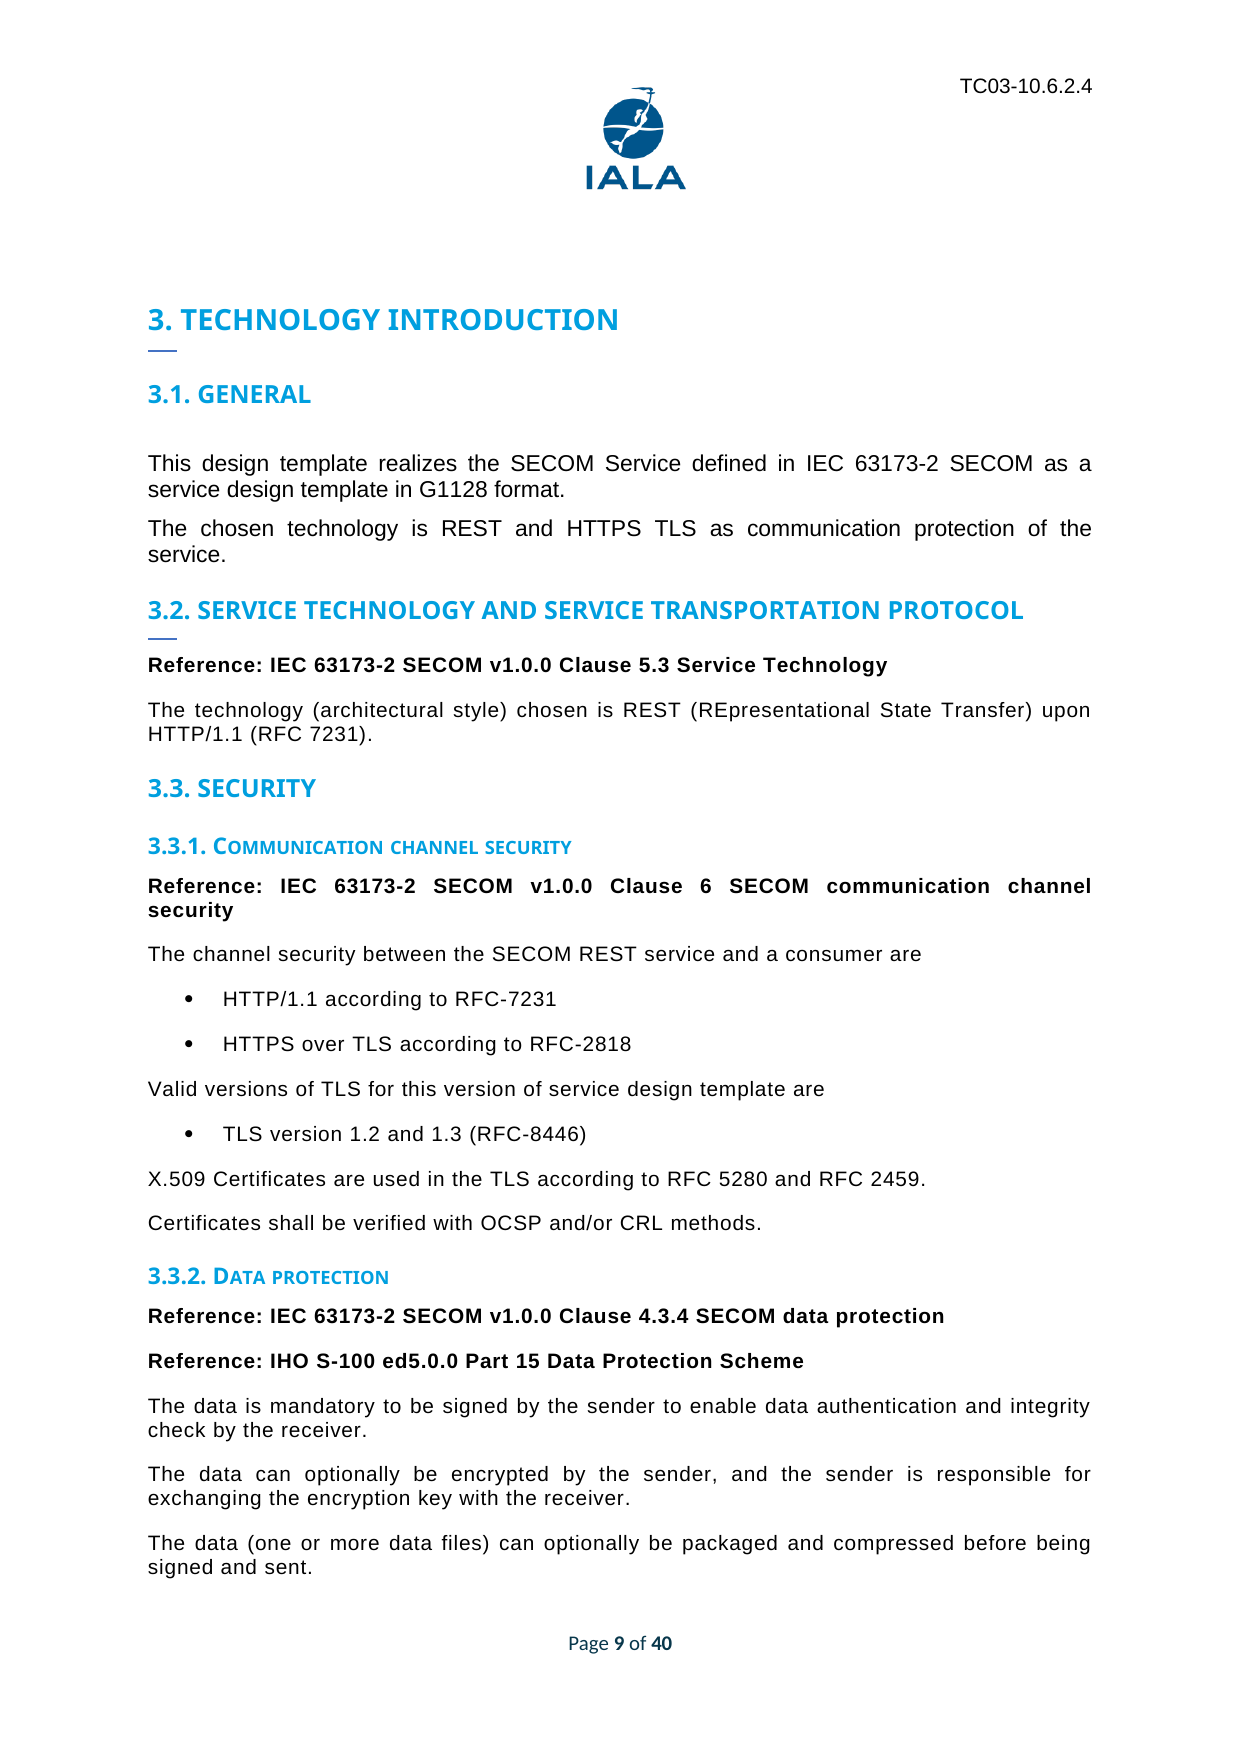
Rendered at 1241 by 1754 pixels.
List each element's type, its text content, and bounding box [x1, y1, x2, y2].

text The chosen technology is REST and HTTPS TLS as communication protection of the service. [148, 515, 1093, 568]
subtitle Data protection [148, 1260, 1093, 1291]
picture [563, 75, 703, 212]
list TLS version 1.2 and 1.3 (RFC-8446) [185, 1122, 1093, 1146]
subtitle Service technology and service transportation protocol [148, 593, 1093, 627]
text Reference: IEC 63173-2 SECOM v1.0.0 Clause 5.3 Service Technology [148, 653, 1093, 677]
list HTTPS over TLS according to RFC-2818 [185, 1032, 1093, 1056]
subtitle Communication channel security [148, 830, 1093, 861]
text The data can optionally be encrypted by the sender, and the sender is responsible for exchanging the encryption key with the receiver. [148, 1462, 1093, 1510]
text The channel security between the SECOM REST service and a consumer are [148, 942, 1093, 966]
text The data is mandatory to be signed by the sender to enable data authentication and integrity check by the receiver. [148, 1393, 1093, 1441]
text The technology (architectural style) chosen is REST (REpresentational State Transfer) upon HTTP/1.1 (RFC 7231). [148, 698, 1093, 746]
text X.509 Certificates are used in the TLS according to RFC 5280 and RFC 2459. [148, 1166, 1093, 1190]
text Reference: IEC 63173-2 SECOM v1.0.0 Clause 6 SECOM communication channel security [148, 873, 1093, 921]
text Reference: IHO S-100 ed5.0.0 Part 15 Data Protection Scheme [148, 1349, 1093, 1373]
subtitle General [148, 377, 1093, 411]
list HTTP/1.1 according to RFC-7231 [185, 987, 1093, 1011]
text Valid versions of TLS for this version of service design template are [148, 1077, 1093, 1101]
text Reference: IEC 63173-2 SECOM v1.0.0 Clause 4.3.4 SECOM data protection [148, 1304, 1093, 1328]
subtitle TECHNOLOGY INTRODUCTION [148, 299, 1093, 338]
text Certificates shall be verified with OCSP and/or CRL methods. [148, 1211, 1093, 1235]
text This design template realizes the SECOM Service defined in IEC 63173-2 SECOM as a service design template in G1128 format. [148, 450, 1093, 503]
subtitle Security [148, 771, 1093, 805]
text The data (one or more data files) can optionally be packaged and compressed before being signed and sent. [148, 1531, 1093, 1579]
